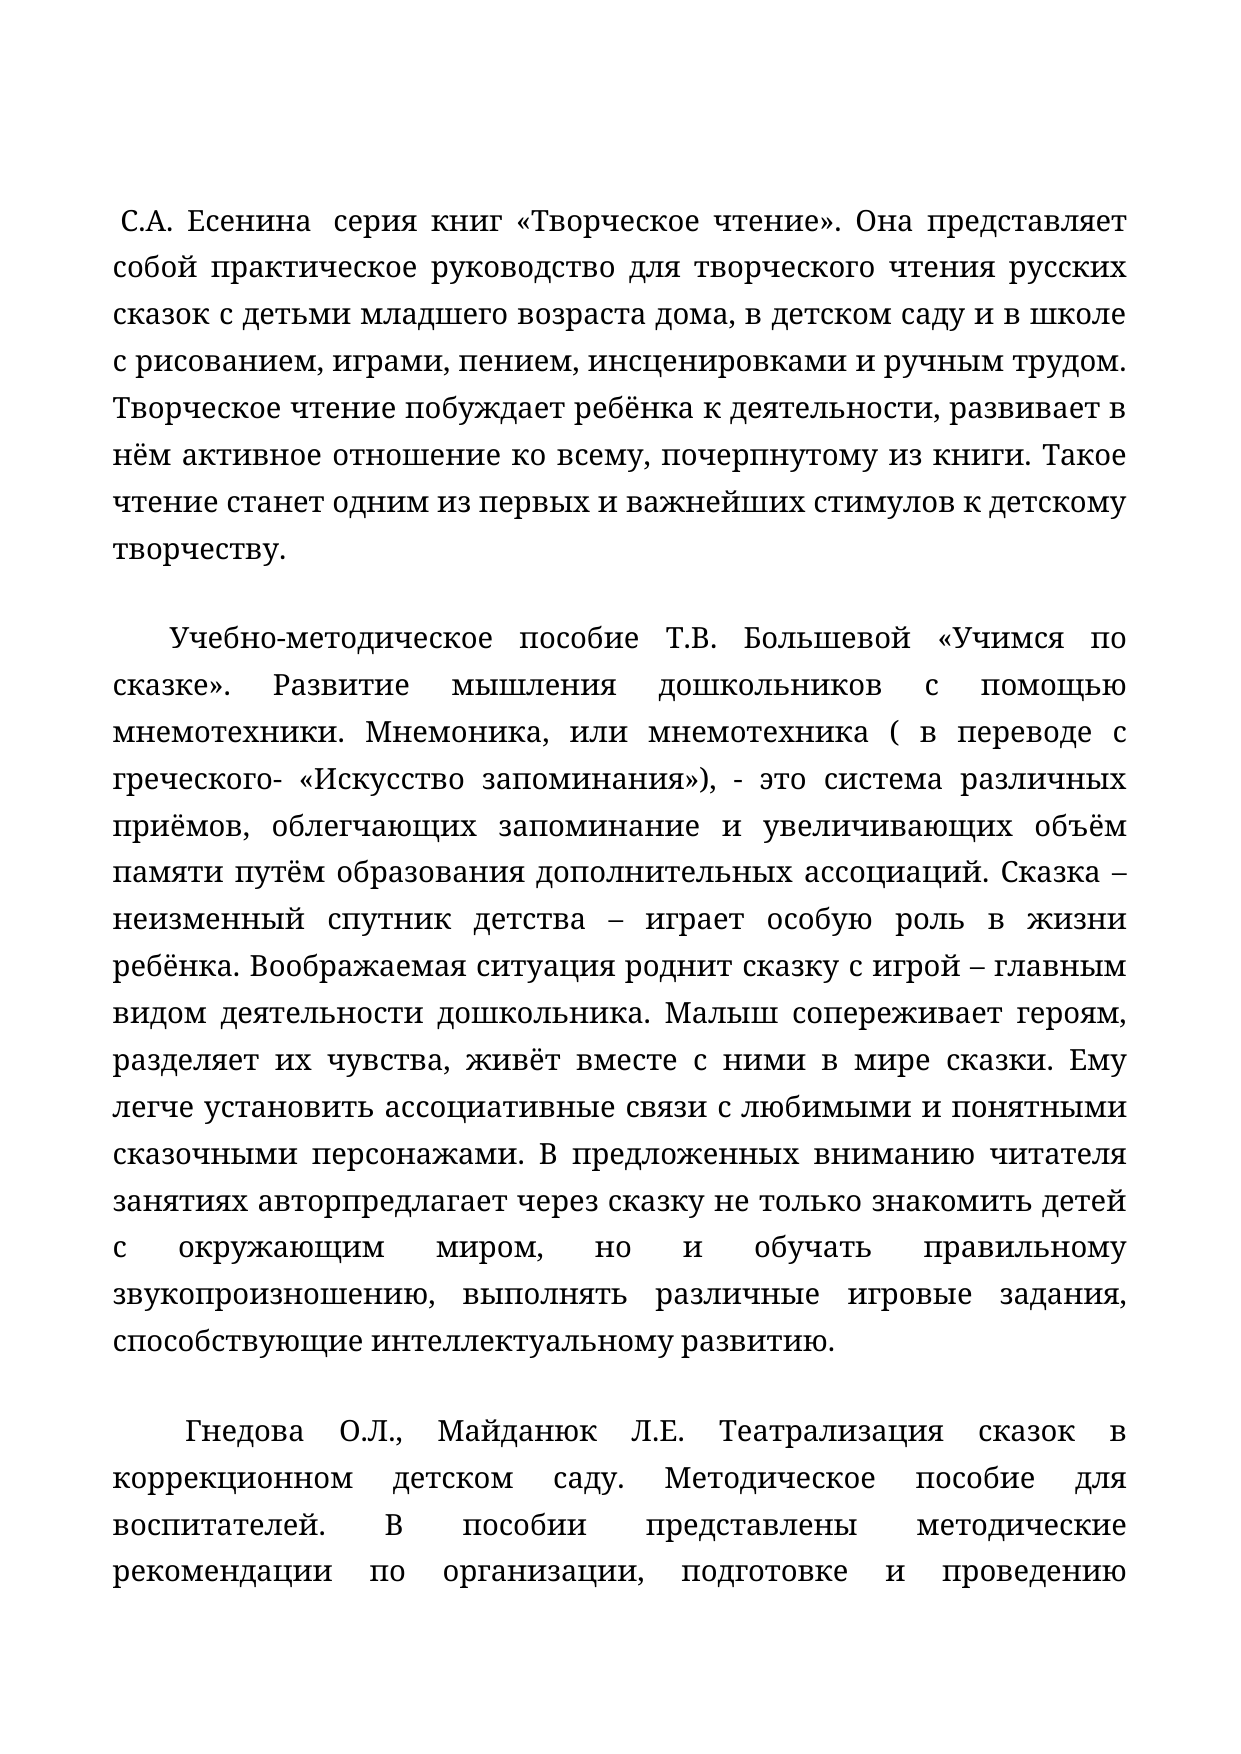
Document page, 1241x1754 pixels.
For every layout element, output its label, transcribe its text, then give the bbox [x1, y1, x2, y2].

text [112, 1403, 1128, 1590]
text С.А. Есенина серия книг «Творческое чтение». Она представляет собой практическое руководство для творческого чтения русских сказок с детьми младшего возраста дома, в детском саду и в школе с рисованием, играми, пением, инсценировками и ручным трудом. Творческое чтение побуждает ребёнка к деятельности, развивает в нём активное отношение ко всему, почерпнутому из книги. Такое чтение станет одним из первых и важнейших стимулов к детскому творчеству. [112, 193, 1128, 568]
text Учебно-методическое пособие Т.В. Большевой «Учимся по сказке». Развитие мышления дошкольников с помощью мнемотехники. Мнемоника, или мнемотехника ( в переводе с греческого- «Искусство запоминания»), - это система различных приёмов, облегчающих запоминание и увеличивающих объём памяти путём образования дополнительных ассоциаций. Сказка – неизменный спутник детства – играет особую роль в жизни ребёнка. Воображаемая ситуация роднит сказку с игрой – главным видом деятельности дошкольника. Малыш сопереживает героям, разделяет их чувства, живёт вместе с ними в мире сказки. Ему легче установить ассоциативные связи с любимыми и понятными сказочными персонажами. В предложенных вниманию читателя занятиях авторпредлагает через сказку не только знакомить детей с окружающим миром, но и обучать правильному звукопроизношению, выполнять различные игровые задания, способствующие интеллектуальному развитию. [112, 610, 1128, 1360]
